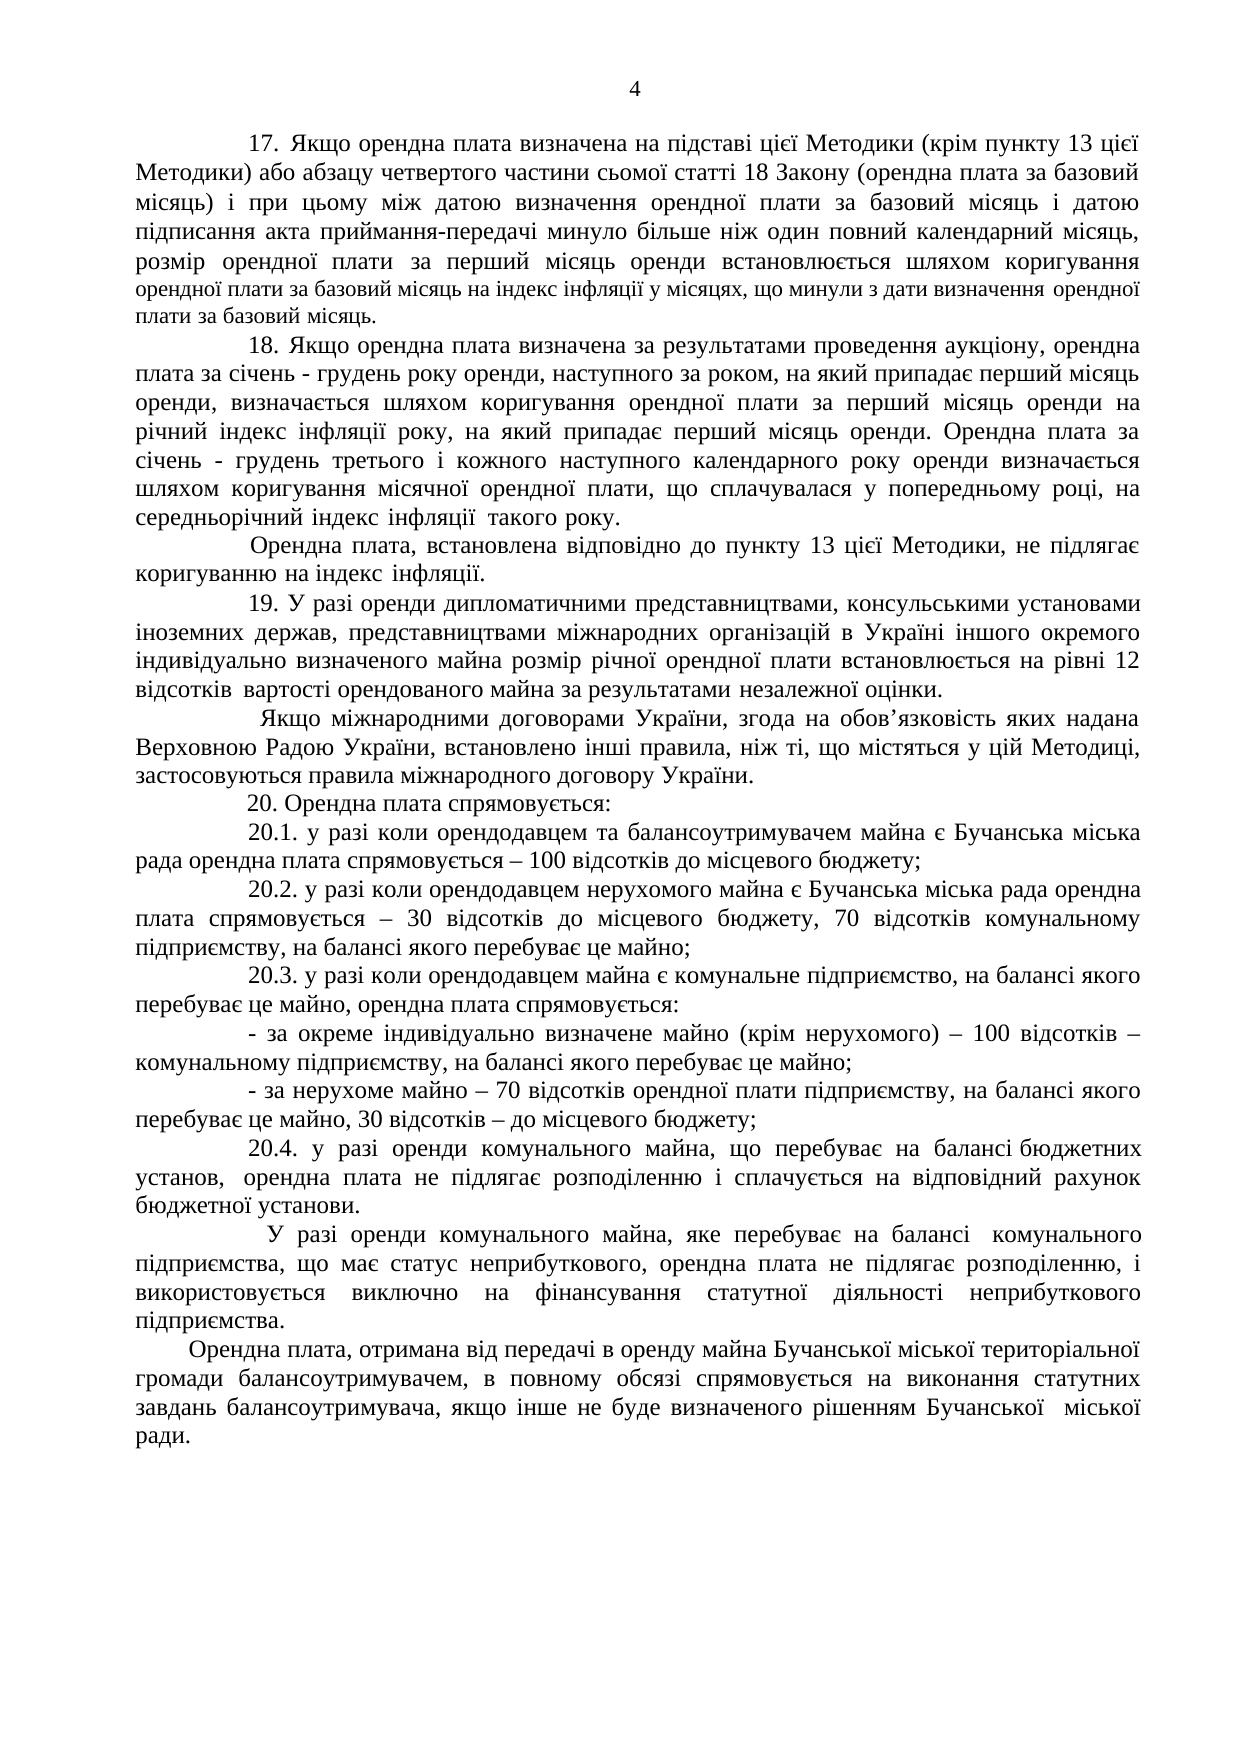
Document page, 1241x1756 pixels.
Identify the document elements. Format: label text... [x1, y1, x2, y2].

text 20.4. у разі оренди комунального майна, що перебуває на балансі бюджетних установ, орендна плата не підлягає розподіленню і сплачується на відповідний рахунок бюджетної установи. [135, 1133, 1142, 1219]
list Якщо орендна плата визначена на підставі цієї Методики (крім пункту 13 цієї Методики) або абзацу четвертого частини сьомої статті 18 Закону (орендна плата за базовий місяць) і при цьому між датою визначення орендної плати за базовий місяць і датою підписання акта приймання-передачі минуло більше ніж один повний календарний місяць, розмір орендної плати за перший місяць оренди встановлюється шляхом коригування орендної плати за базовий місяць на індекс інфляції у місяцях, що минули з дати визначення орендної плати за базовий місяць. [135, 128, 1140, 329]
text Якщо міжнародними договорами України, згода на обов’язковість яких надана Верховною Радою України, встановлено інші правила, ніж ті, що містяться у цій Методиці, застосовуються правила міжнародного договору України. [135, 703, 1142, 789]
text 20. Орендна плата спрямовується: [59, 789, 1211, 817]
text - за окреме індивідуально визначене майно (крім нерухомого) – 100 відсотків – комунальному підприємству, на балансі якого перебуває це майно; [135, 1018, 1142, 1076]
text У разі оренди комунального майна, яке перебуває на балансі комунального підприємства, що має статус неприбуткового, орендна плата не підлягає розподіленню, і використовується виключно на фінансування статутної діяльності неприбуткового підприємства. [135, 1219, 1142, 1334]
text 20.1. у разі коли орендодавцем та балансоутримувачем майна є Бучанська міська рада орендна плата спрямовується – 100 відсотків до місцевого бюджету; [135, 817, 1142, 874]
list У разі оренди дипломатичними представництвами, консульськими установами іноземних держав, представництвами міжнародних організацій в Україні іншого окремого індивідуально визначеного майна розмір річної орендної плати встановлюється на рівні 12 відсотків вартості орендованого майна за результатами незалежної оцінки. [135, 588, 1141, 703]
text 20.3. у разі коли орендодавцем майна є комунальне підприємство, на балансі якого перебуває це майно, орендна плата спрямовується: [135, 961, 1142, 1018]
text 20.2. у разі коли орендодавцем нерухомого майна є Бучанська міська рада орендна плата спрямовується – 30 відсотків до місцевого бюджету, 70 відсотків комунальному підприємству, на балансі якого перебуває це майно; [135, 874, 1142, 961]
text - за нерухоме майно – 70 відсотків орендної плати підприємству, на балансі якого перебуває це майно, 30 відсотків – до місцевого бюджету; [135, 1076, 1142, 1133]
text Орендна плата, отримана від передачі в оренду майна Бучанської міської територіальної громади балансоутримувачем, в повному обсязі спрямовується на виконання статутних завдань балансоутримувача, якщо інше не буде визначеного рішенням Бучанської міської ради. [135, 1334, 1142, 1449]
text Орендна плата, встановлена відповідно до пункту 13 цієї Методики, не підлягає коригуванню на індекс інфляції. [135, 531, 1141, 587]
list Якщо орендна плата визначена за результатами проведення аукціону, орендна плата за січень - грудень року оренди, наступного за роком, на який припадає перший місяць оренди, визначається шляхом коригування орендної плати за перший місяць оренди на річний індекс інфляції року, на який припадає перший місяць оренди. Орендна плата за січень - грудень третього і кожного наступного календарного року оренди визначається шляхом коригування місячної орендної плати, що сплачувалася у попередньому році, на середньорічний індекс інфляції такого року. [135, 330, 1141, 531]
